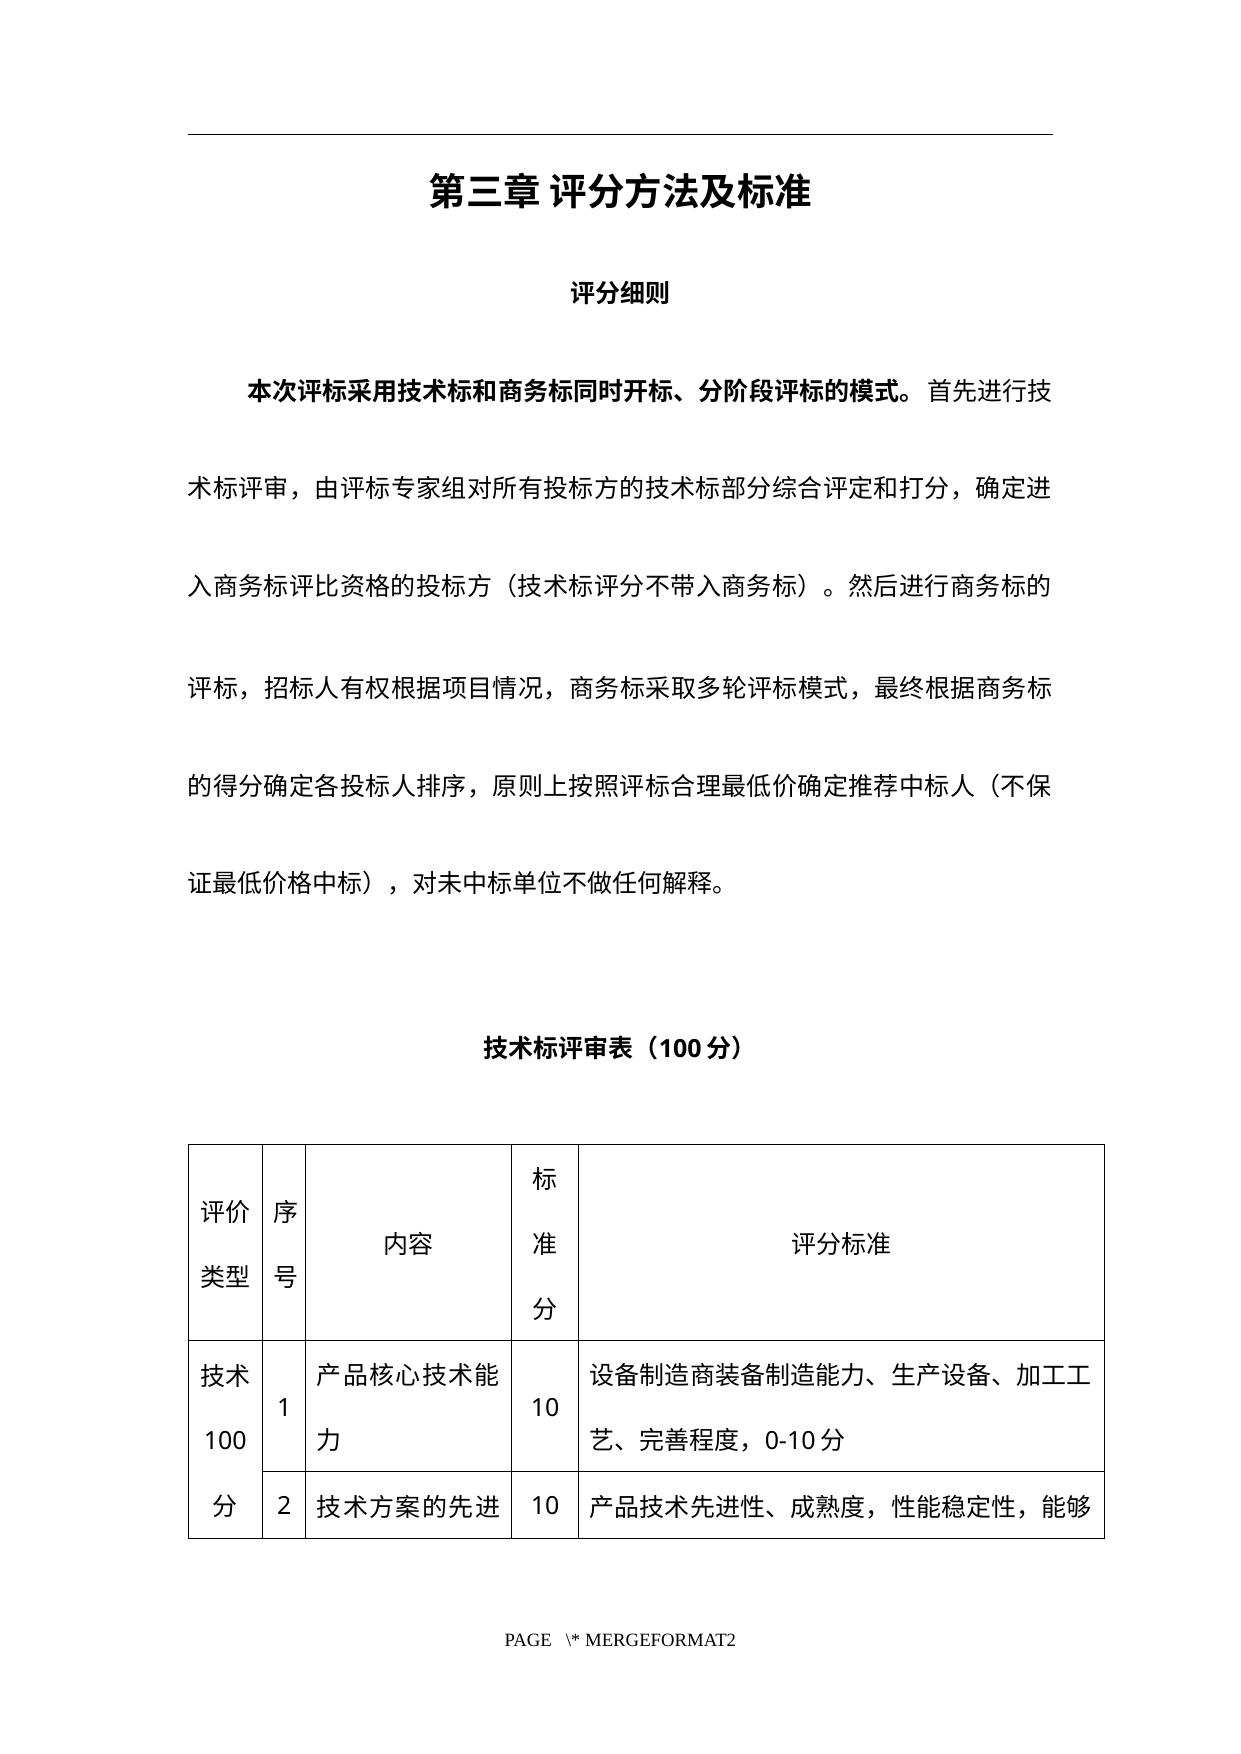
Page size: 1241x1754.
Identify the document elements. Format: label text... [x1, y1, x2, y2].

text 评分细则 [187, 259, 1053, 324]
table_cell 2 [263, 1472, 305, 1538]
table_header 评价类型 [189, 1145, 262, 1340]
table_header 评分标准 [579, 1145, 1104, 1340]
table_header 标准分 [512, 1145, 578, 1340]
table_cell 产品核心技术能力 [306, 1341, 511, 1471]
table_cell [579, 1472, 1104, 1538]
table_header 序号 [263, 1145, 305, 1340]
table_cell 技术方案的先进性 [306, 1472, 511, 1538]
table_cell 设备制造商装备制造能力、生产设备、加工工艺、完善程度，0-10分 [579, 1341, 1104, 1471]
text 技术标评审表（100分） [187, 1014, 1053, 1079]
subtitle 评分方法及标准 [187, 162, 1053, 216]
table_cell 10 [512, 1472, 578, 1538]
table_cell 10 [512, 1341, 578, 1471]
table_cell 技术100分 [189, 1341, 262, 1538]
text 本次评标采用技术标和商务标同时开标、分阶段评标的模式。首先进行技术标评审，由评标专家组对所有投标方的技术标部分综合评定和打分，确定进入商务标评比资格的投标方（技术标评分不带入商务标）。然后进行商务标的评标，招标人有权根据项目情况，商务标采取多轮评标模式，最终根据商务标的得分确定各投标人排序，原则上按照评标合理最低价确定推荐中标人（不保证最低价格中标），对未中标单位不做任何解释。 [187, 357, 1053, 909]
table_cell 1 [263, 1341, 305, 1471]
table_header 内容 [306, 1145, 511, 1340]
